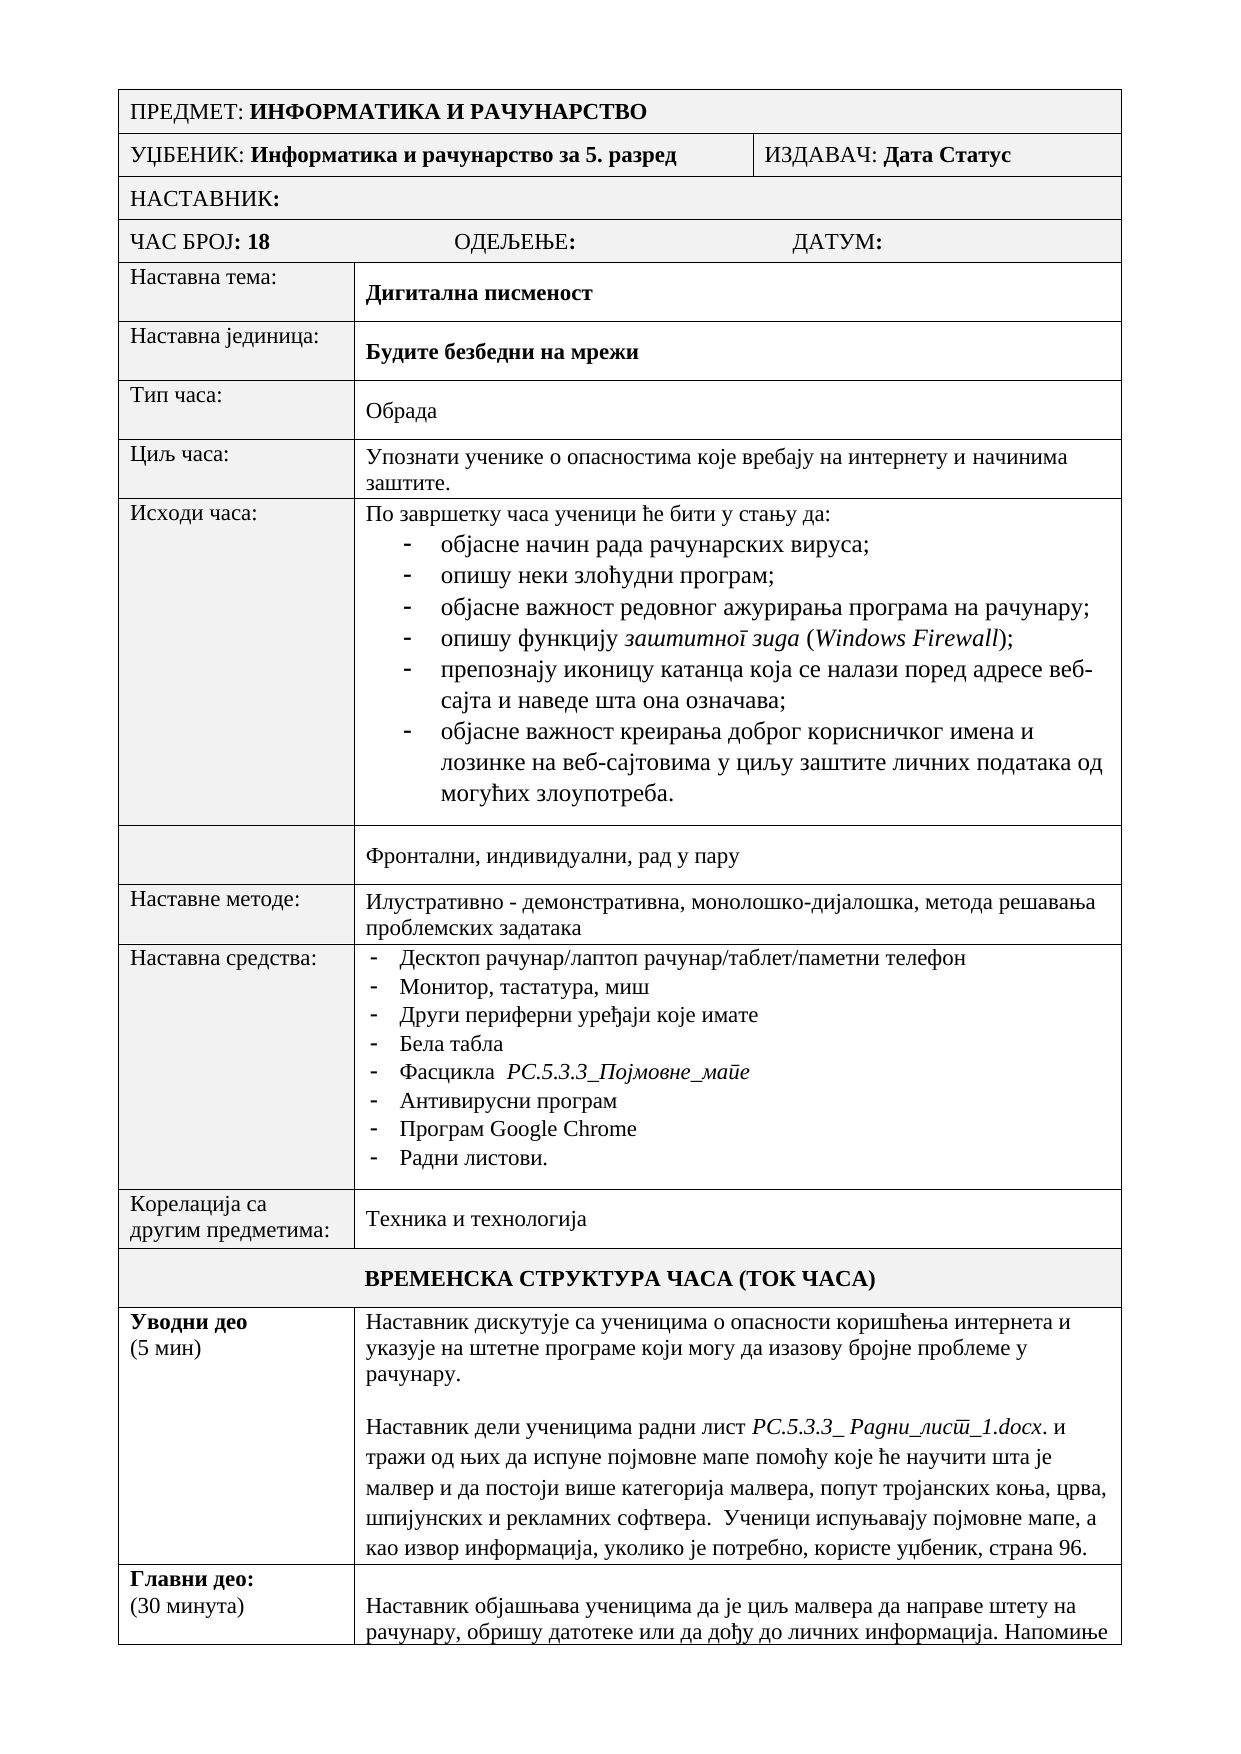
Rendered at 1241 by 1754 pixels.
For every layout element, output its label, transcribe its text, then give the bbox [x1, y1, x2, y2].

table_cell Упознати ученике о опасностима које вребају на интернету и начинима заштите. [355, 440, 1121, 498]
table_header ПРЕДМЕТ: ИНФОРМАТИКА И РАЧУНАРСТВО [119, 90, 1121, 132]
table_cell Будите безбедни на мрежи [355, 322, 1121, 380]
table_cell Тип часа: [119, 381, 354, 439]
table_cell ОДЕЉЕЊЕ: [443, 220, 781, 262]
table_cell ДАТУМ: [781, 220, 1121, 262]
table_cell УЏБЕНИК: Информатика и рачунарство за 5. разред [119, 134, 753, 176]
table_cell Уводни део (5 мин) [119, 1308, 354, 1564]
table_cell Исходи часа: [119, 499, 354, 825]
table_cell Наставне методе: [119, 885, 354, 943]
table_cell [119, 1565, 354, 1644]
table_cell Илустративно - демонстративна, монолошко-дијалошка, метода решавања проблемских задатака [355, 885, 1121, 943]
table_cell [355, 1565, 1121, 1644]
table_cell Наставна средства: [119, 945, 354, 1189]
table_cell Циљ часа: [119, 440, 354, 498]
table_cell Корелација са другим предметима: [119, 1190, 354, 1248]
table_cell НАСТАВНИК: [119, 177, 1121, 219]
table_cell Техника и технологија [355, 1190, 1121, 1248]
table_cell Наставна тема: [119, 263, 354, 321]
table_cell Наставна јединица: [119, 322, 354, 380]
table_cell Дигитална писменост [355, 263, 1121, 321]
table_cell Наставник дискутује са ученицима о опасности коришћења интернета и указује на штетне програме који могу да изазову бројне проблеме у рачунару. Наставник дели ученицима радни лист РС.5.3.3_ Радни_лист_1.docx. и тражи од њих да испуне појмовне мапе помоћу које ће научити шта је малвер и да постоји више категорија малвера, попут тројанских коња, црва, шпијунских и рекламних софтвера. Ученици испуњавају појмовне мапе, а као извор информација, уколико је потребно, користе уџбеник, страна 96. [355, 1308, 1121, 1564]
table_cell По завршетку часа ученици ће бити у стању да: објасне начин рада рачунарских вируса; опишу неки злоћудни програм; објасне важност редовног ажурирања програма на рачунару; опишу функцију заштитног зида (Windows Firewall); препознају иконицу катанца која се налази поред адресе веб-сајта и наведе шта она означава; објасне важност креирања доброг корисничког имена и лозинке на веб-сајтовима у циљу заштите личних података од могућих злоупотреба. [355, 499, 1121, 825]
table_cell [119, 826, 354, 884]
table_cell Десктоп рачунар/лаптоп рачунар/таблет/паметни телефон Монитор, тастатура, миш Други периферни уређаји које имате Бела табла Фасцикла РС.5.3.3_Појмовне_мапе Антивирусни програм Програм Google Chrome Радни листови. [355, 945, 1121, 1189]
table_cell ЧАС БРОЈ: 18 [119, 220, 443, 262]
table_cell Фронтални, индивидуални, рад у пару [355, 826, 1121, 884]
table_cell ВРЕМЕНСКА СТРУКТУРА ЧАСА (ТОК ЧАСА) [119, 1249, 1121, 1307]
table_cell ИЗДАВАЧ: Дата Статус [754, 134, 1121, 176]
table_cell Обрада [355, 381, 1121, 439]
